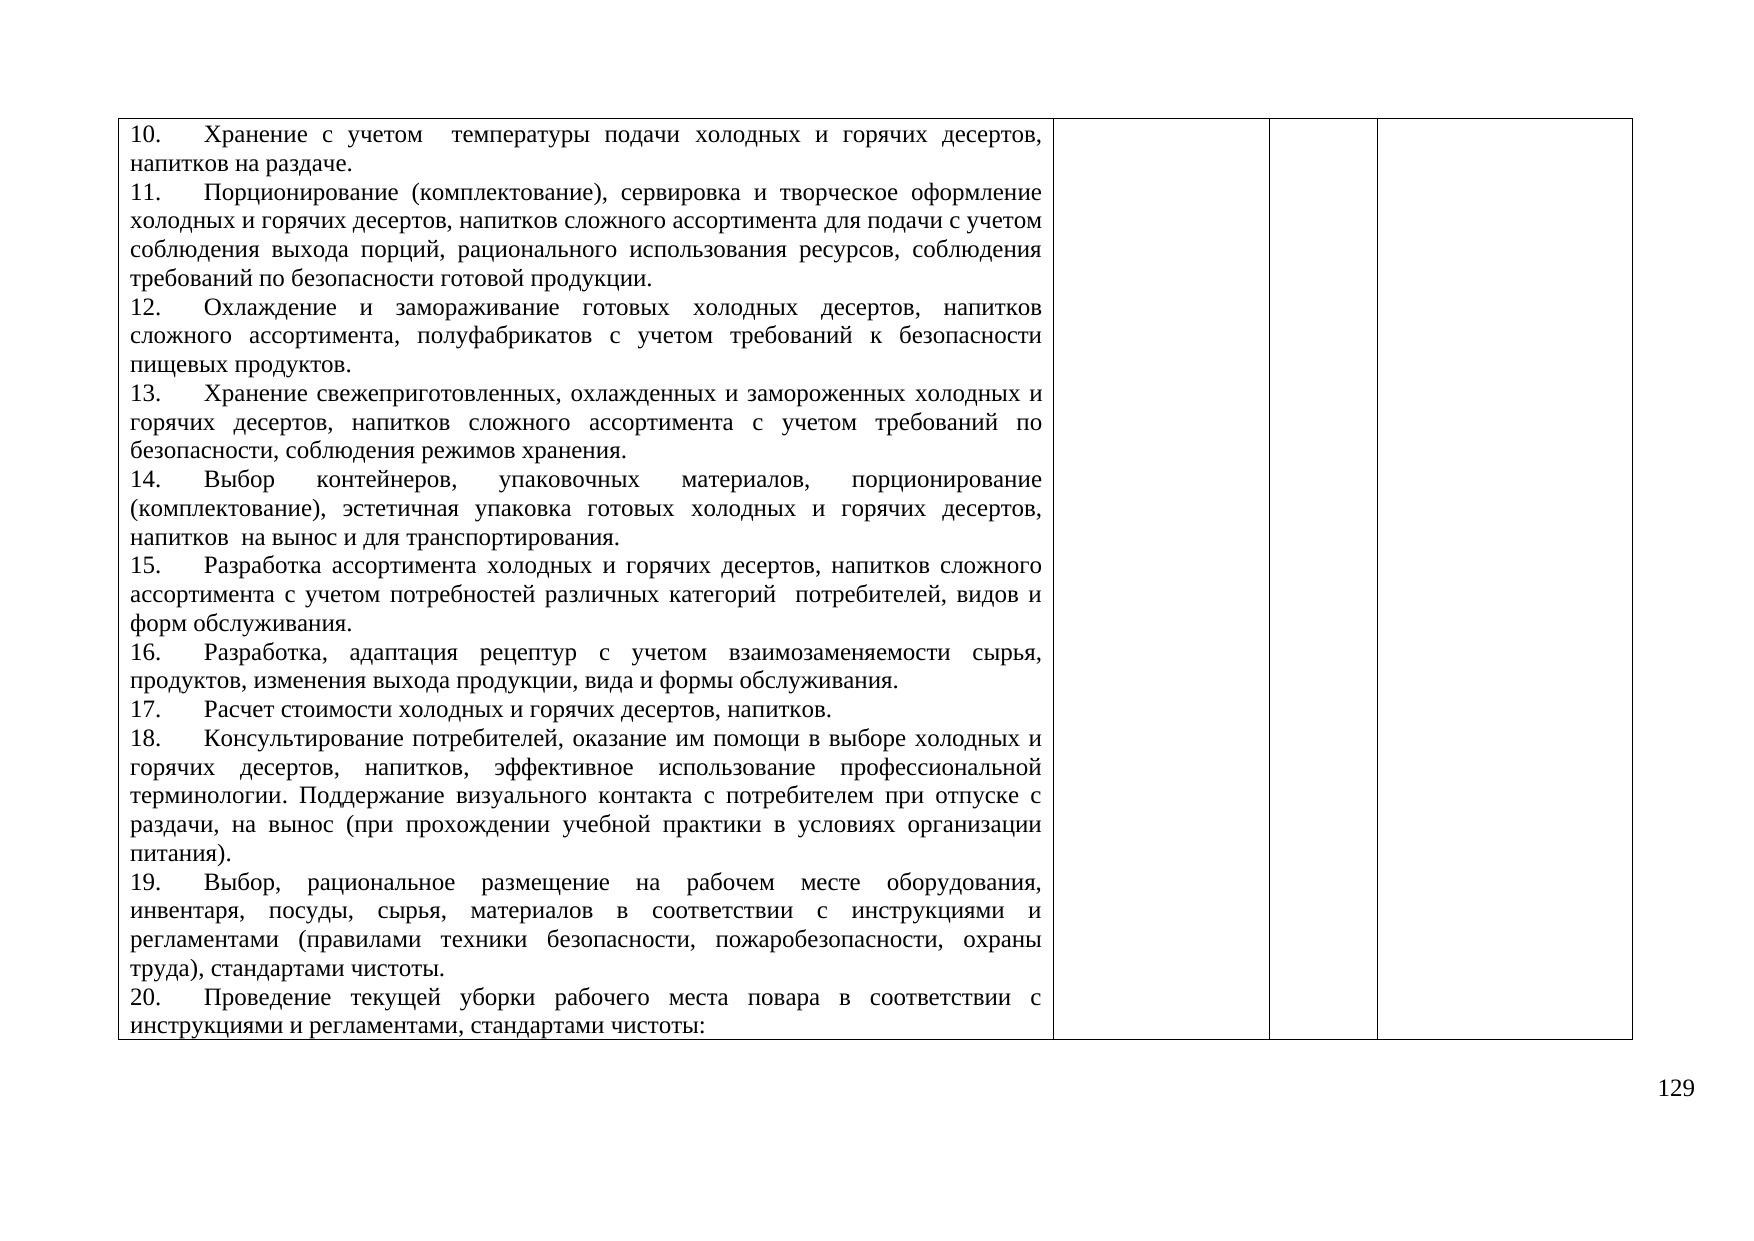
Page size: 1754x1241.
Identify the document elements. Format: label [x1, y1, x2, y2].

table_cell [119, 119, 1053, 1039]
table_cell [1054, 119, 1269, 1039]
table_cell [1270, 119, 1377, 1039]
table_cell [1378, 119, 1632, 1039]
